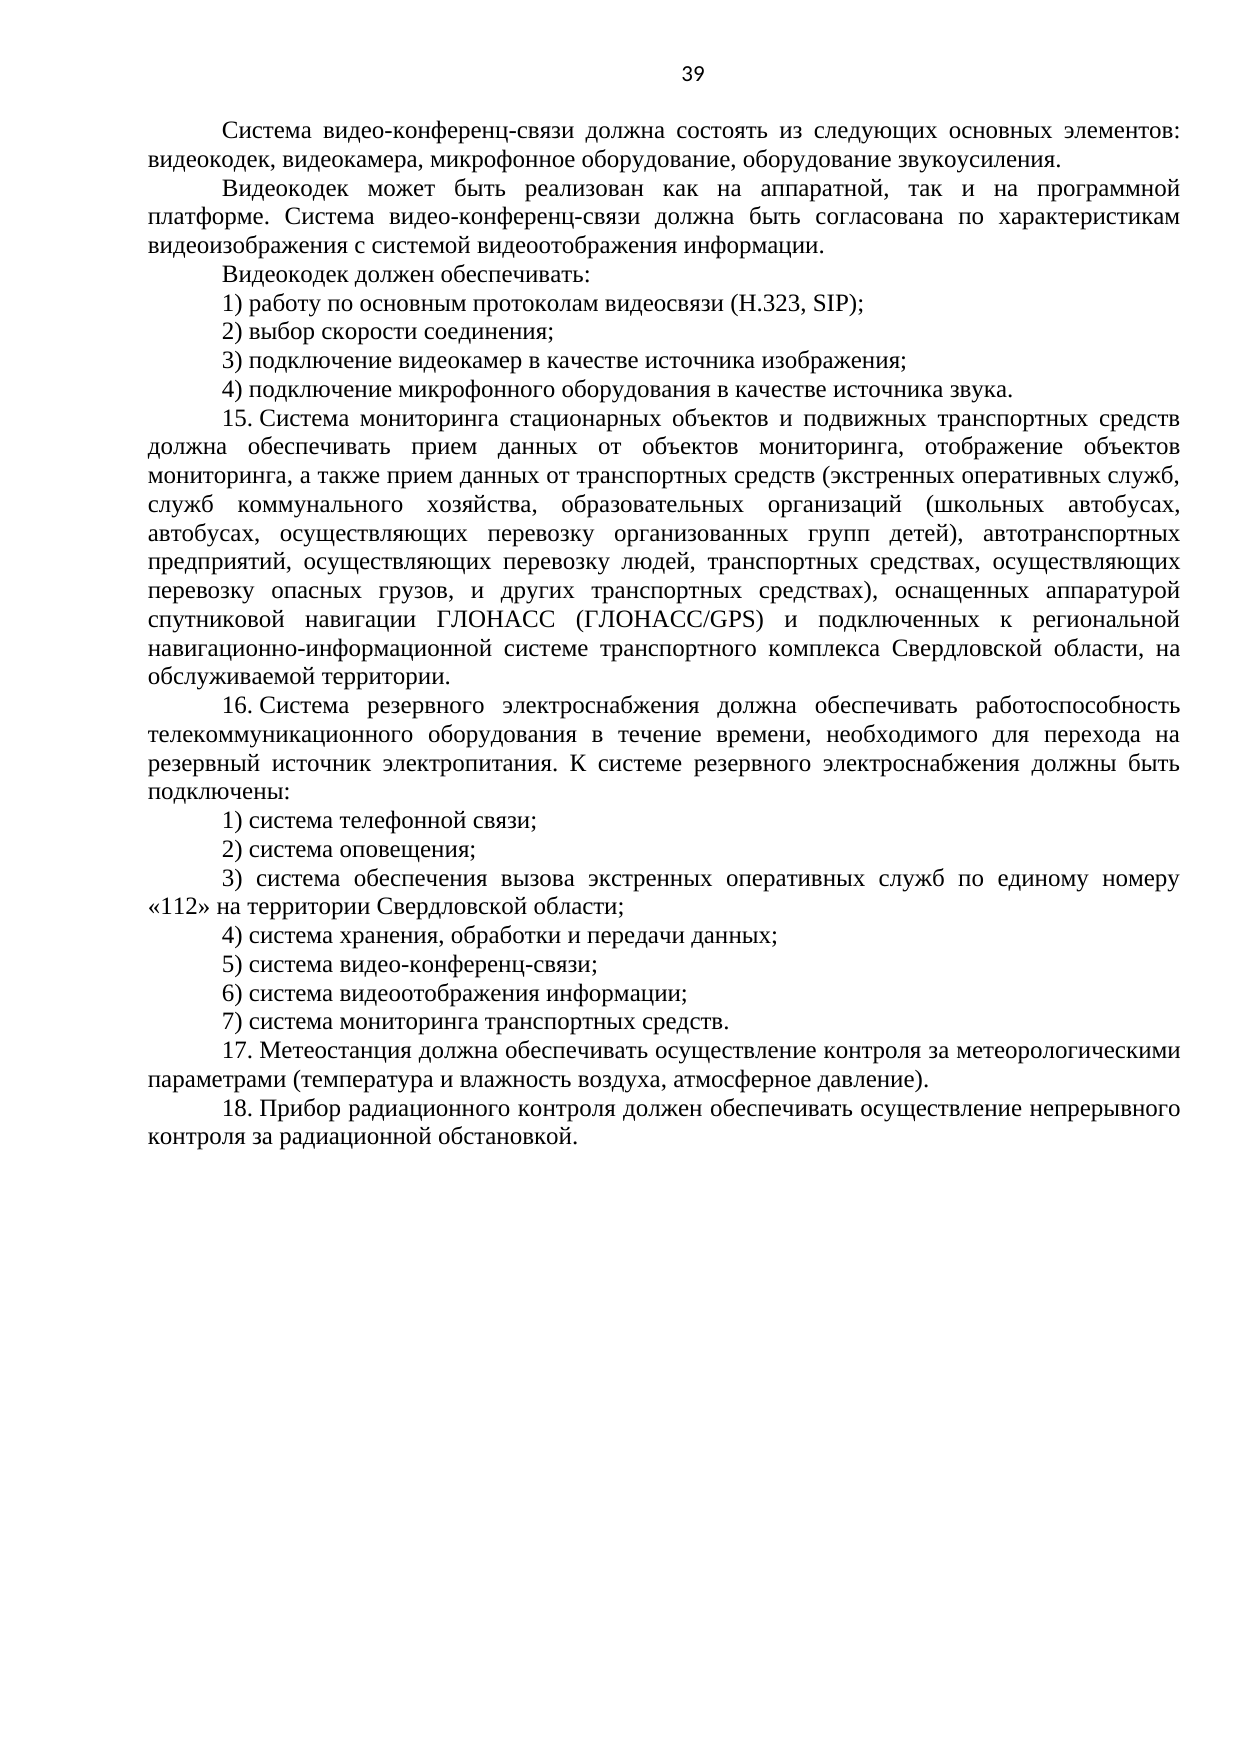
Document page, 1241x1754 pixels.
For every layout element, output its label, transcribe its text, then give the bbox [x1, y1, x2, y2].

text 3) система обеспечения вызова экстренных оперативных служб по единому номеру «112» на территории Свердловской области; [148, 863, 1181, 920]
text 16. Система резервного электроснабжения должна обеспечивать работоспособность телекоммуникационного оборудования в течение времени, необходимого для перехода на резервный источник электропитания. К системе резервного электроснабжения должны быть подключены: [148, 690, 1181, 805]
text Видеокодек может быть реализован как на аппаратной, так и на программной платформе. Система видео-конференц-связи должна быть согласована по характеристикам видеоизображения с системой видеоотображения информации. [148, 173, 1181, 259]
text 1) работу по основным протоколам видеосвязи (H.323, SIP); [148, 288, 1181, 316]
text 7) система мониторинга транспортных средств. [148, 1006, 1181, 1035]
text 2) выбор скорости соединения; [148, 316, 1181, 345]
text 4) система хранения, обработки и передачи данных; [148, 920, 1181, 949]
text 4) подключение микрофонного оборудования в качестве источника звука. [148, 374, 1181, 403]
text Система видео-конференц-связи должна состоять из следующих основных элементов: видеокодек, видеокамера, микрофонное оборудование, оборудование звукоусиления. [148, 115, 1181, 173]
text 3) подключение видеокамер в качестве источника изображения; [148, 345, 1181, 374]
text 18. Прибор радиационного контроля должен обеспечивать осуществление непрерывного контроля за радиационной обстановкой. [148, 1093, 1181, 1150]
text 1) система телефонной связи; [148, 805, 1181, 834]
text 2) система оповещения; [148, 834, 1181, 863]
text 17. Метеостанция должна обеспечивать осуществление контроля за метеорологическими параметрами (температура и влажность воздуха, атмосферное давление). [148, 1035, 1181, 1093]
text 15. Система мониторинга стационарных объектов и подвижных транспортных средств должна обеспечивать прием данных от объектов мониторинга, отображение объектов мониторинга, а также прием данных от транспортных средств (экстренных оперативных служб, служб коммунального хозяйства, образовательных организаций (школьных автобусах, автобусах, осуществляющих перевозку организованных групп детей), автотранспортных предприятий, осуществляющих перевозку людей, транспортных средствах, осуществляющих перевозку опасных грузов, и других транспортных средствах), оснащенных аппаратурой спутниковой навигации ГЛОНАСС (ГЛОНАСС/GPS) и подключенных к региональной навигационно-информационной системе транспортного комплекса Свердловской области, на обслуживаемой территории. [148, 403, 1181, 690]
text 6) система видеоотображения информации; [148, 978, 1181, 1006]
text Видеокодек должен обеспечивать: [148, 259, 1181, 288]
text 5) система видео-конференц-связи; [148, 949, 1181, 978]
